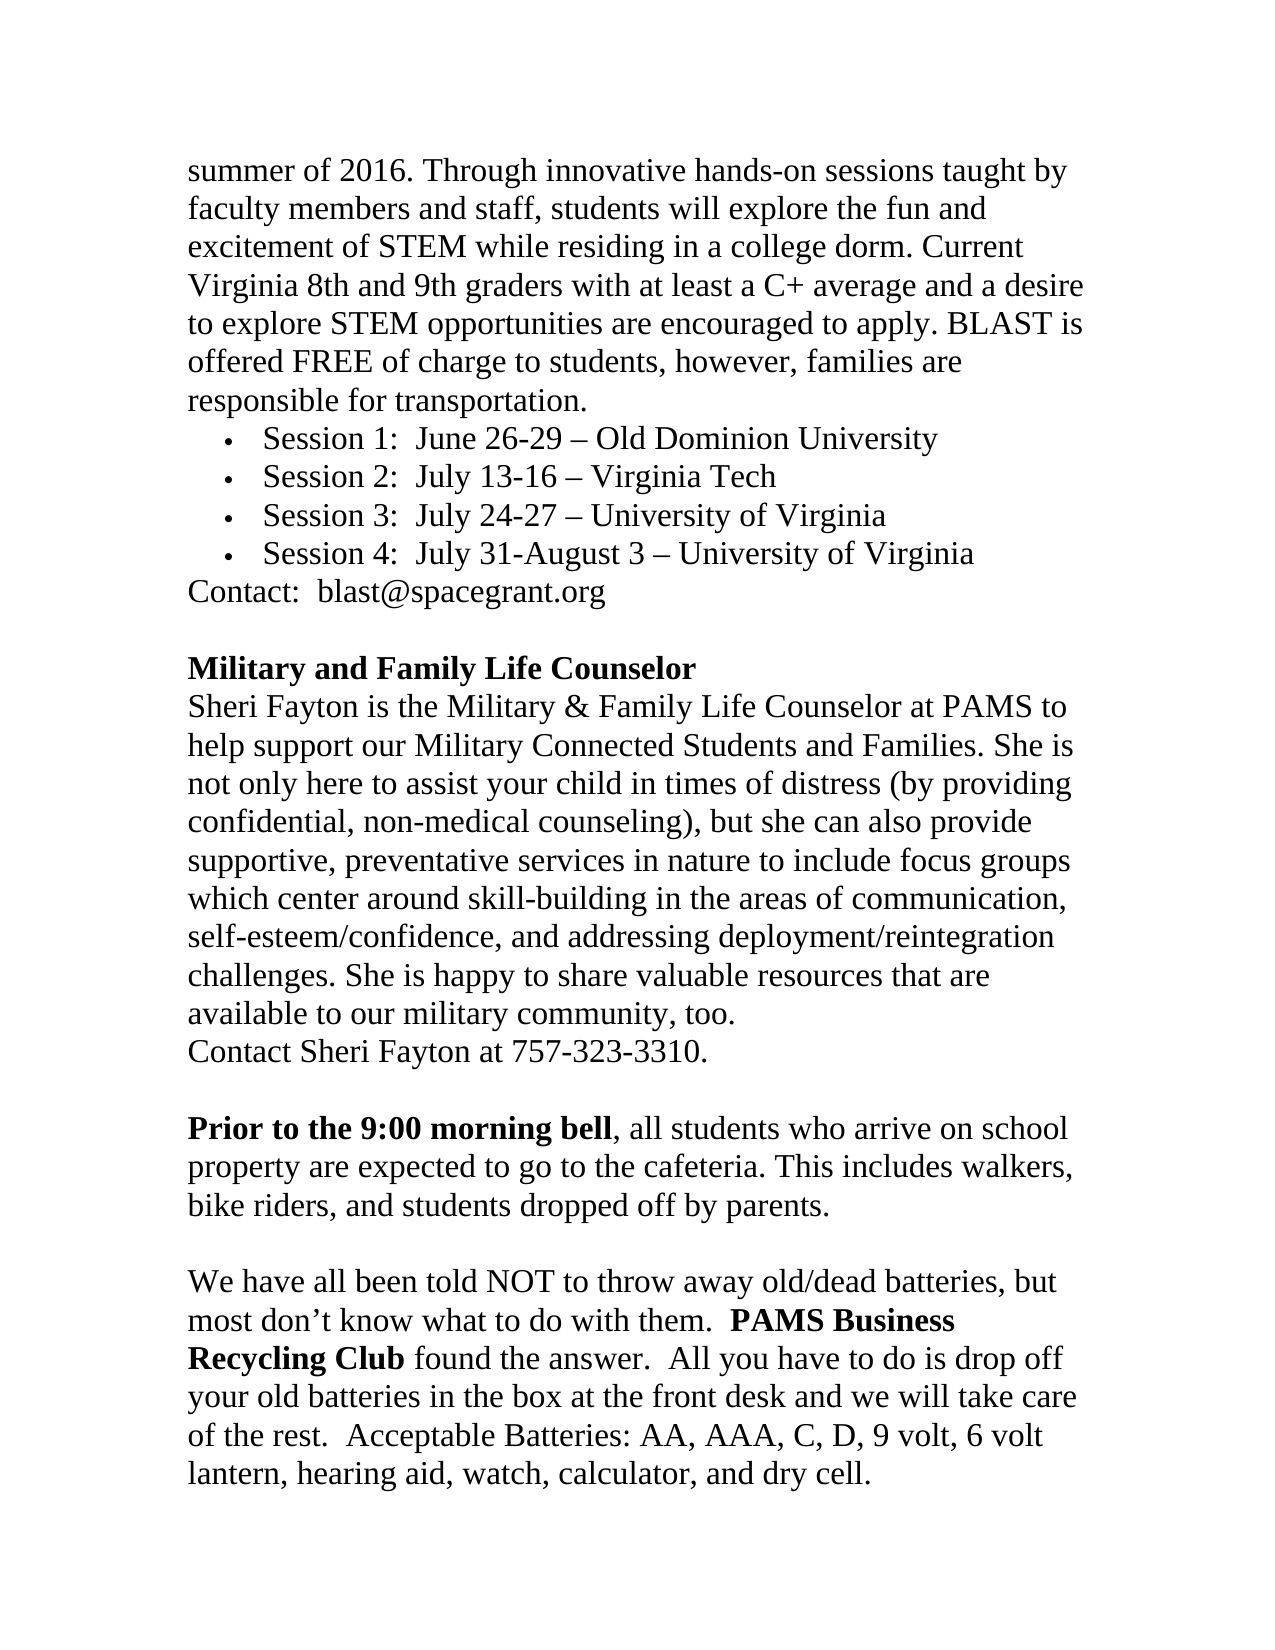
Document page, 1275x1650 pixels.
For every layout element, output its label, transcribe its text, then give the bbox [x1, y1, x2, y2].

list Session 4: July 31-August 3 – University of Virginia [225, 533, 1087, 572]
text We have all been told NOT to throw away old/dead batteries, but most don’t know what to do with them. PAMS Business Recycling Club found the answer. All you have to do is drop off your old batteries in the box at the front desk and we will take care of the rest. Acceptable Batteries: AA, AAA, C, D, 9 volt, 6 volt lantern, hearing aid, watch, calculator, and dry cell. [187, 1262, 1087, 1492]
list Session 2: July 13-16 – Virginia Tech [225, 457, 1087, 495]
text Prior to the 9:00 morning bell, all students who arrive on school property are expected to go to the cafeteria. This includes walkers, bike riders, and students dropped off by parents. [187, 1108, 1087, 1223]
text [187, 150, 1087, 418]
text Contact: blast@spacegrant.org [187, 572, 1087, 610]
text Military and Family Life Counselor [187, 648, 1087, 687]
list Session 1: June 26-29 – Old Dominion University [225, 418, 1087, 457]
text Contact Sheri Fayton at 757-323-3310. [187, 1032, 1087, 1070]
list Session 3: July 24-27 – University of Virginia [225, 495, 1087, 533]
text Sheri Fayton is the Military & Family Life Counselor at PAMS to help support our Military Connected Students and Families. She is not only here to assist your child in times of distress (by providing confidential, non-medical counseling), but she can also provide supportive, preventative services in nature to include focus groups which center around skill-building in the areas of communication, self-esteem/confidence, and addressing deployment/reintegration challenges. She is happy to share valuable resources that are available to our military community, too. [187, 687, 1087, 1032]
